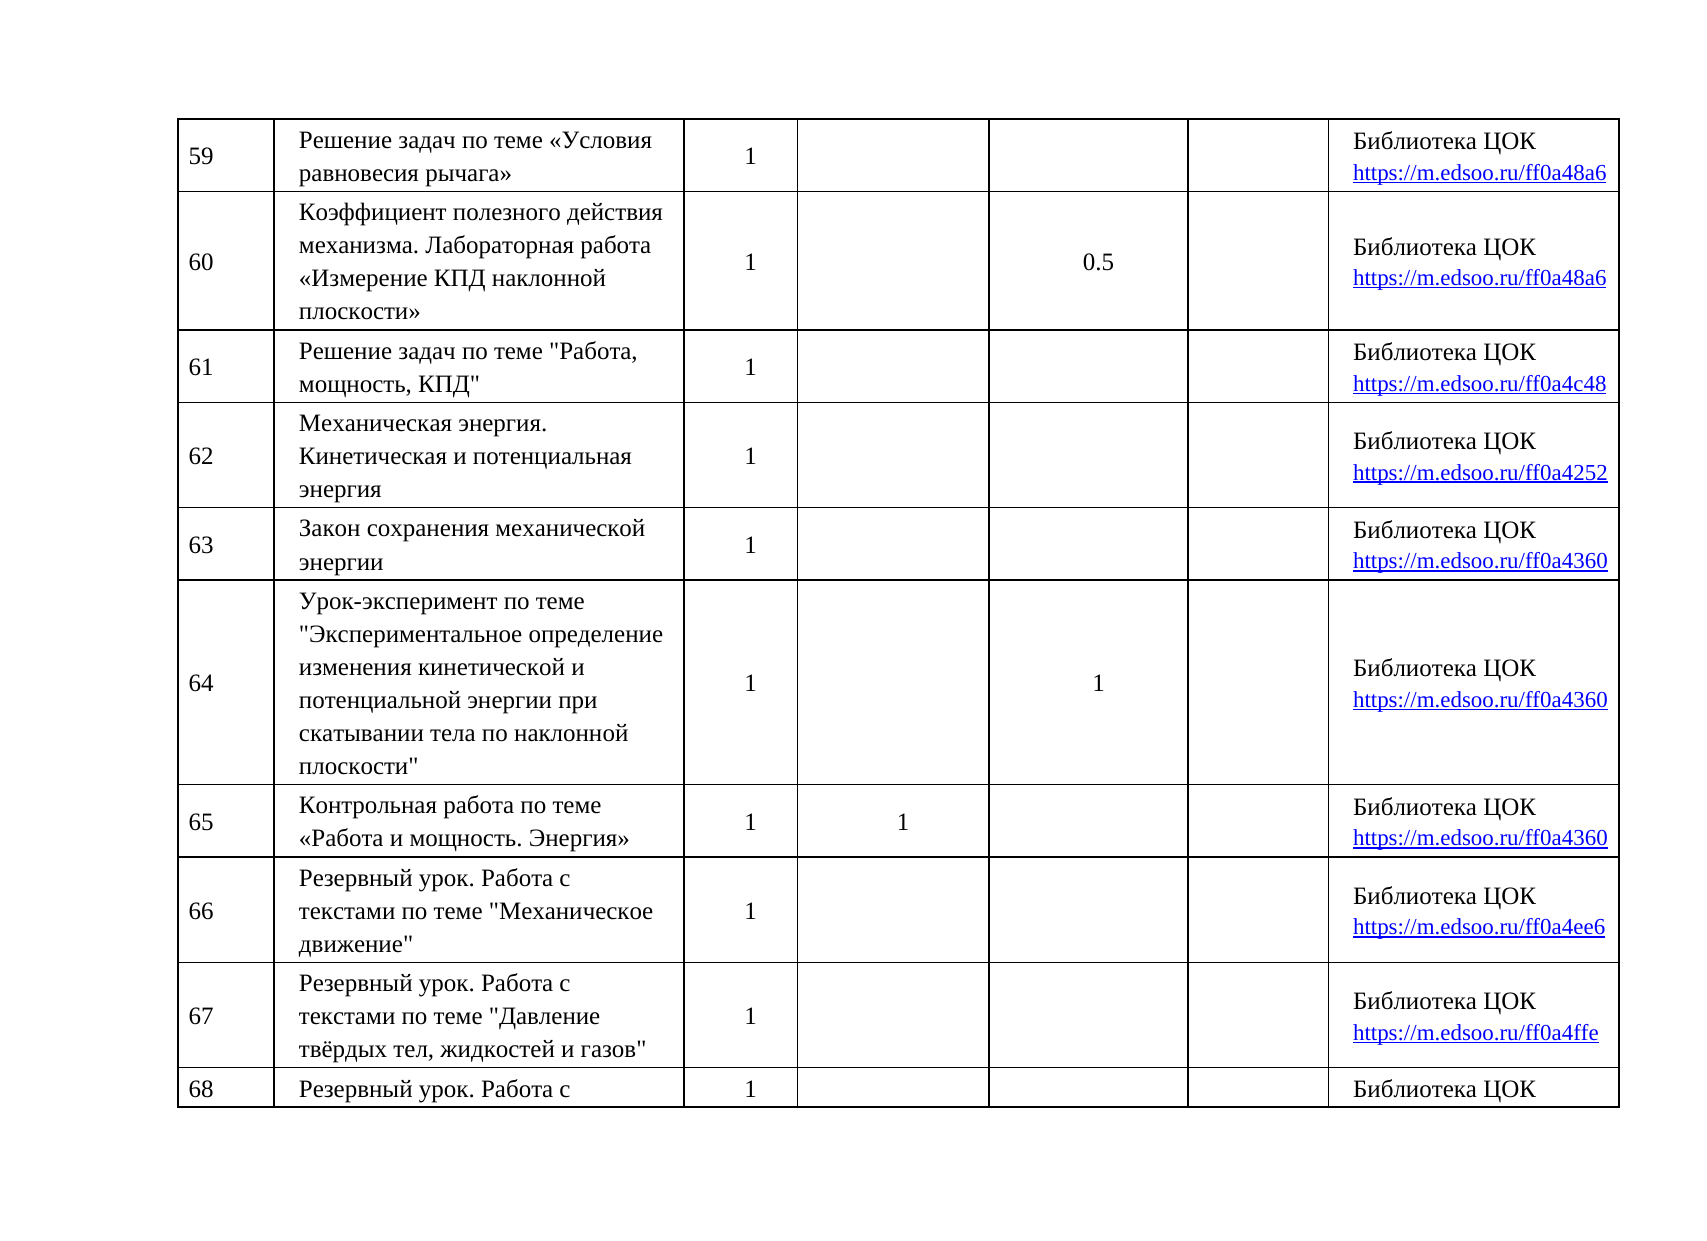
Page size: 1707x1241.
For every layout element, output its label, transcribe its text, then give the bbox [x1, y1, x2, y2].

table_cell [798, 858, 988, 961]
table_cell [1189, 1068, 1328, 1106]
table_cell 59 [179, 120, 273, 191]
table_cell [798, 120, 988, 191]
table_cell [990, 858, 1187, 961]
table_cell [798, 581, 988, 784]
table_cell [798, 331, 988, 401]
table_cell 1 [685, 963, 797, 1067]
table_cell 1 [798, 785, 988, 856]
table_cell Библиотека ЦОК https://m.edsoo.ru/ff0a4c48 [1329, 331, 1618, 401]
table_cell Библиотека ЦОК https://m.edsoo.ru/ff0a48a6 [1329, 192, 1618, 329]
table_cell [1189, 963, 1328, 1067]
table_cell [1189, 120, 1328, 191]
table_cell [1189, 192, 1328, 329]
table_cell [275, 1068, 683, 1106]
table_cell 64 [179, 581, 273, 784]
table_cell [798, 192, 988, 329]
table_cell [990, 403, 1187, 507]
table_cell Библиотека ЦОК https://m.edsoo.ru/ff0a4252 [1329, 403, 1618, 507]
table_cell 1 [685, 858, 797, 961]
table_cell [1189, 858, 1328, 961]
table_cell 0.5 [990, 192, 1187, 329]
table_cell [1189, 785, 1328, 856]
table_cell [1189, 331, 1328, 401]
table_cell [990, 508, 1187, 579]
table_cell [1329, 1068, 1618, 1106]
table_cell Механическая энергия. Кинетическая и потенциальная энергия [275, 403, 683, 507]
table_cell Решение задач по теме "Работа, мощность, КПД" [275, 331, 683, 401]
table_cell 1 [685, 785, 797, 856]
table_cell 1 [685, 1068, 797, 1106]
table_cell [990, 1068, 1187, 1106]
table_cell [798, 1068, 988, 1106]
table_cell Урок-эксперимент по теме "Экспериментальное определение изменения кинетической и потенциальной энергии при скатывании тела по наклонной плоскости" [275, 581, 683, 784]
table_cell [990, 963, 1187, 1067]
table_cell 1 [685, 331, 797, 401]
table_cell Библиотека ЦОК https://m.edsoo.ru/ff0a4360 [1329, 785, 1618, 856]
table_cell [798, 963, 988, 1067]
table_cell Библиотека ЦОК https://m.edsoo.ru/ff0a4ee6 [1329, 858, 1618, 961]
table_cell [1189, 508, 1328, 579]
table_cell 60 [179, 192, 273, 329]
table_cell Библиотека ЦОК https://m.edsoo.ru/ff0a48a6 [1329, 120, 1618, 191]
table_cell 1 [990, 581, 1187, 784]
table_cell 1 [685, 581, 797, 784]
table_cell [1189, 581, 1328, 784]
table_cell Резервный урок. Работа с текстами по теме "Давление твёрдых тел, жидкостей и газов" [275, 963, 683, 1067]
table_cell [990, 120, 1187, 191]
table_cell [1189, 403, 1328, 507]
table_cell 65 [179, 785, 273, 856]
table_cell 1 [685, 120, 797, 191]
table_cell Контрольная работа по теме «Работа и мощность. Энергия» [275, 785, 683, 856]
table_cell 1 [685, 403, 797, 507]
table_cell Библиотека ЦОК https://m.edsoo.ru/ff0a4360 [1329, 508, 1618, 579]
table_cell [798, 403, 988, 507]
table_cell 62 [179, 403, 273, 507]
table_cell [798, 508, 988, 579]
table_cell 67 [179, 963, 273, 1067]
table_cell Библиотека ЦОК https://m.edsoo.ru/ff0a4360 [1329, 581, 1618, 784]
table_cell 1 [685, 192, 797, 329]
table_cell 66 [179, 858, 273, 961]
table_cell [990, 331, 1187, 401]
table_cell 61 [179, 331, 273, 401]
table_cell 68 [179, 1068, 273, 1106]
table_cell Решение задач по теме «Условия равновесия рычага» [275, 120, 683, 191]
table_cell Коэффициент полезного действия механизма. Лабораторная работа «Измерение КПД наклонной плоскости» [275, 192, 683, 329]
table_cell [990, 785, 1187, 856]
table_cell 1 [685, 508, 797, 579]
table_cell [1329, 963, 1618, 1067]
table_cell Закон сохранения механической энергии [275, 508, 683, 579]
table_cell 63 [179, 508, 273, 579]
table_cell Резервный урок. Работа с текстами по теме "Механическое движение" [275, 858, 683, 961]
